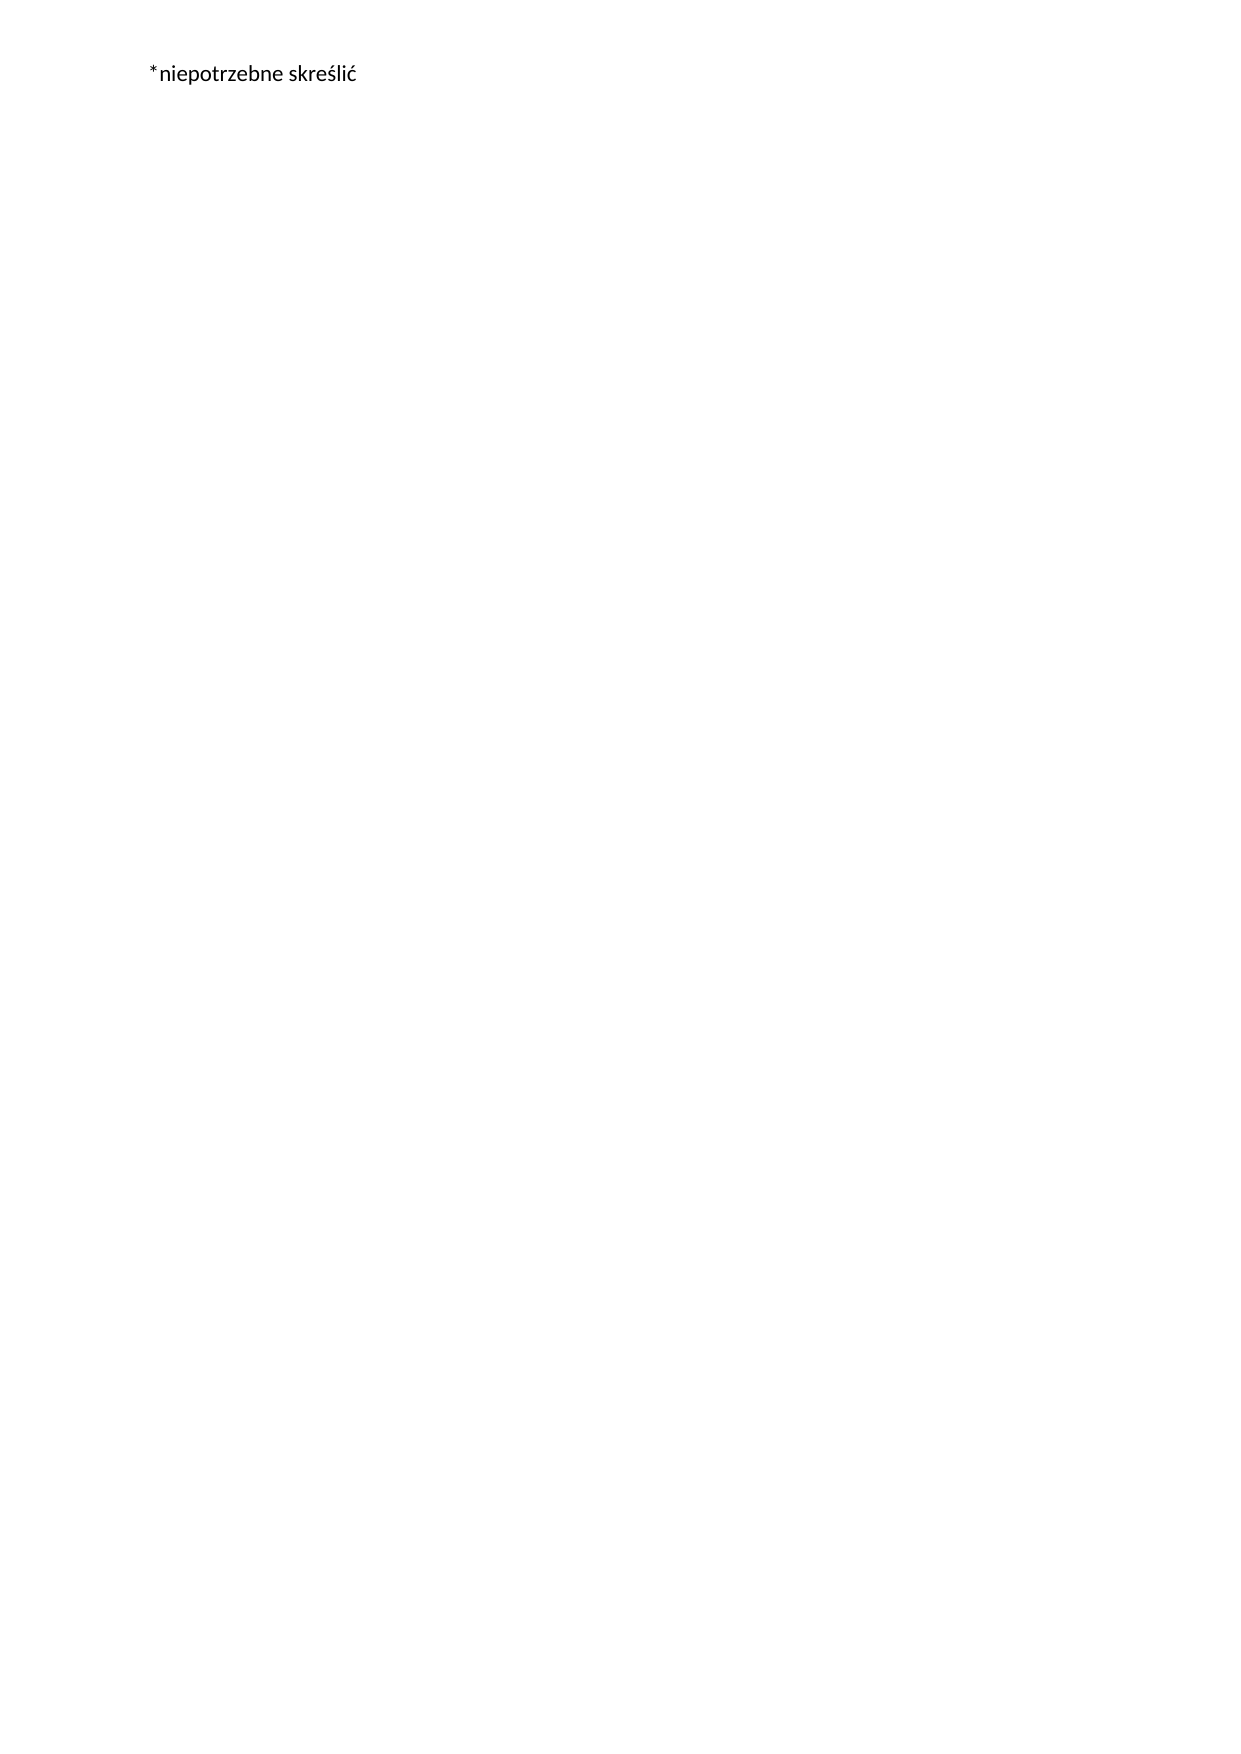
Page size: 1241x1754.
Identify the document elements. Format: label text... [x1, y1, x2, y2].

text *niepotrzebne skreślić [148, 59, 1093, 87]
